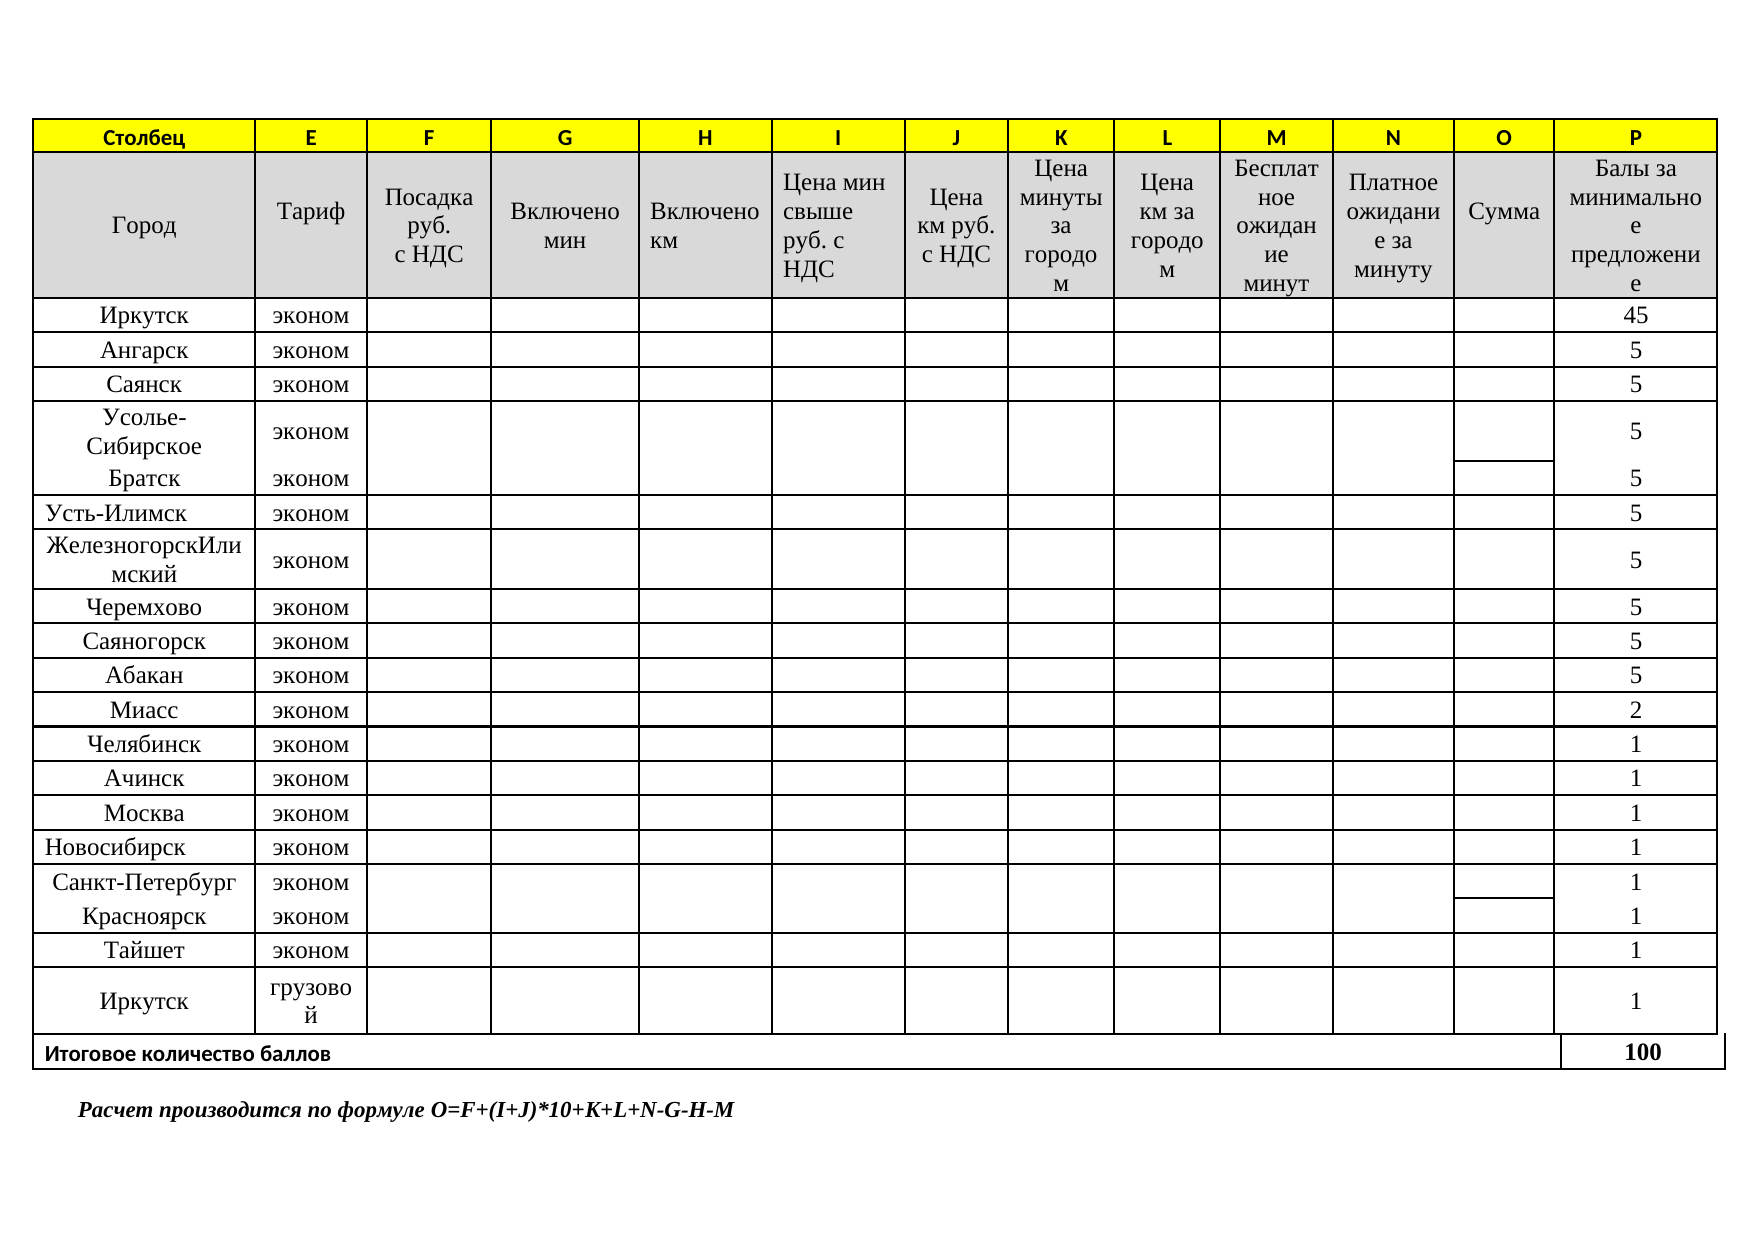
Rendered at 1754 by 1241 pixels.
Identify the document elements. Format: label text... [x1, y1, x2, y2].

table_cell [640, 333, 771, 366]
table_cell [1455, 831, 1553, 863]
table_cell эконом [256, 934, 366, 966]
table_header I [773, 120, 904, 151]
table_cell [368, 299, 490, 331]
table_cell [492, 368, 638, 400]
table_cell [1115, 693, 1219, 725]
table_cell [640, 368, 771, 400]
table_cell [773, 831, 904, 863]
table_cell Усть-Илимск [34, 496, 254, 528]
table_cell Включено мин [492, 153, 638, 297]
table_cell [1334, 865, 1453, 897]
table_cell Включено км [640, 153, 771, 297]
table_cell [492, 865, 638, 897]
table_cell [1115, 368, 1219, 400]
table_cell эконом [256, 728, 366, 760]
table_cell [1221, 693, 1332, 725]
table_cell [906, 728, 1007, 760]
table_cell [773, 693, 904, 725]
table_cell [1455, 865, 1553, 897]
table_cell эконом [256, 897, 366, 932]
table_cell [1334, 762, 1453, 794]
table_cell Ачинск [34, 762, 254, 794]
table_cell 5 [1555, 530, 1716, 588]
table_cell 1 [1555, 968, 1716, 1033]
table_cell [1115, 590, 1219, 622]
table_cell [1455, 934, 1553, 966]
table_cell Ангарск [34, 333, 254, 366]
table_cell [1221, 368, 1332, 400]
table_cell 5 [1555, 460, 1716, 494]
table_cell 5 [1555, 659, 1716, 691]
table_cell [368, 333, 490, 366]
table_cell [492, 728, 638, 760]
table_cell [1009, 831, 1113, 863]
table_cell [1009, 590, 1113, 622]
table_cell [1455, 368, 1553, 400]
table_cell [1334, 934, 1453, 966]
table_cell эконом [256, 693, 366, 725]
table_cell 5 [1555, 402, 1716, 459]
table_cell эконом [256, 796, 366, 828]
table_cell [1221, 402, 1332, 459]
table_cell [773, 865, 904, 897]
table_cell [640, 402, 771, 459]
table_cell 1 [1555, 897, 1716, 932]
table_cell [906, 530, 1007, 588]
table_cell [492, 333, 638, 366]
table_header N [1334, 120, 1453, 151]
table_cell [1455, 530, 1553, 588]
table_cell [368, 659, 490, 691]
table_cell [492, 831, 638, 863]
table_cell [1115, 762, 1219, 794]
table_cell эконом [256, 865, 366, 897]
table_cell [773, 299, 904, 331]
table_cell [1334, 590, 1453, 622]
table_cell 45 [1555, 299, 1716, 331]
text Расчет производится по формуле O=F+(I+J)*10+K+L+N-G-H-M [78, 1096, 1695, 1122]
table_cell 5 [1555, 590, 1716, 622]
table_cell [1455, 624, 1553, 657]
table_cell Саяногорск [34, 624, 254, 657]
table_cell [1221, 934, 1332, 966]
table_cell [368, 624, 490, 657]
table_cell [1115, 831, 1219, 863]
table_cell [906, 368, 1007, 400]
table_cell [640, 299, 771, 331]
table_cell [640, 796, 771, 828]
table_cell [1455, 968, 1553, 1033]
table_cell [1009, 659, 1113, 691]
table_cell [906, 796, 1007, 828]
table_cell [640, 659, 771, 691]
table_cell [1221, 624, 1332, 657]
table_cell эконом [256, 624, 366, 657]
table_cell [1334, 496, 1453, 528]
table_cell эконом [256, 590, 366, 622]
table_cell [368, 934, 490, 966]
table_cell [640, 460, 771, 494]
table_cell [906, 590, 1007, 622]
table_cell [640, 968, 771, 1033]
table_cell [368, 590, 490, 622]
table_cell [906, 968, 1007, 1033]
table_cell [1455, 496, 1553, 528]
table_cell [368, 728, 490, 760]
table_cell [773, 762, 904, 794]
table_cell [1115, 728, 1219, 760]
table_cell Черемхово [34, 590, 254, 622]
table_cell [1009, 299, 1113, 331]
table_cell [1009, 728, 1113, 760]
table_cell 1 [1555, 762, 1716, 794]
table_cell [640, 831, 771, 863]
table_cell [640, 934, 771, 966]
table_cell [492, 762, 638, 794]
table_cell [1009, 762, 1113, 794]
table_cell [368, 530, 490, 588]
table_cell [1009, 460, 1113, 494]
table_cell [1221, 659, 1332, 691]
table_cell 1 [1555, 796, 1716, 828]
table_cell [1334, 796, 1453, 828]
table_cell [1221, 762, 1332, 794]
table_cell эконом [256, 530, 366, 588]
table_cell [492, 934, 638, 966]
table_cell грузовой [256, 968, 366, 1033]
table_cell Иркутск [34, 968, 254, 1033]
table_cell [492, 624, 638, 657]
table_cell [1455, 333, 1553, 366]
table_cell [1009, 333, 1113, 366]
table_cell Цена минуты за городом [1009, 153, 1113, 297]
table_cell [773, 728, 904, 760]
table_cell Санкт-Петербург [34, 865, 254, 897]
table_cell [492, 402, 638, 459]
table_cell [773, 624, 904, 657]
table_cell Челябинск [34, 728, 254, 760]
table_cell Братск [34, 460, 254, 494]
table_cell [773, 460, 904, 494]
table_cell [1221, 831, 1332, 863]
table_cell [906, 460, 1007, 494]
table_cell ЖелезногорскИлимский [34, 530, 254, 588]
table_cell [1334, 659, 1453, 691]
table_cell [368, 402, 490, 459]
table_cell 1 [1555, 728, 1716, 760]
table_cell [1115, 897, 1219, 932]
table_cell [368, 831, 490, 863]
table_cell [773, 934, 904, 966]
table_cell [1455, 693, 1553, 725]
table_cell [1334, 693, 1453, 725]
table_header J [906, 120, 1007, 151]
table_cell 5 [1555, 624, 1716, 657]
table_cell [492, 496, 638, 528]
table_cell Усолье-Сибирское [34, 402, 254, 459]
table_header P [1555, 120, 1716, 151]
table_cell [1221, 496, 1332, 528]
table_cell [906, 831, 1007, 863]
table_cell [492, 693, 638, 725]
table_cell [1221, 865, 1332, 897]
table_cell [1221, 968, 1332, 1033]
table_cell [1221, 590, 1332, 622]
table_cell Бесплатное ожидание минут [1221, 153, 1332, 297]
table_cell [906, 762, 1007, 794]
table_cell [1334, 624, 1453, 657]
table_cell 5 [1555, 333, 1716, 366]
table_cell Тайшет [34, 934, 254, 966]
table_cell Итоговое количество баллов [34, 1035, 1560, 1067]
table_cell [1115, 460, 1219, 494]
table_cell [368, 460, 490, 494]
table_cell [640, 590, 771, 622]
table_cell [492, 897, 638, 932]
table_cell [1009, 693, 1113, 725]
table_cell [492, 796, 638, 828]
table_cell [1009, 496, 1113, 528]
table_cell эконом [256, 496, 366, 528]
table_cell [1009, 368, 1113, 400]
table_cell [1115, 796, 1219, 828]
table_cell [1455, 728, 1553, 760]
table_cell [1334, 968, 1453, 1033]
table_cell Тариф [256, 153, 366, 297]
table_cell Посадка руб. с НДС [368, 153, 490, 297]
table_cell [773, 796, 904, 828]
table_cell [1009, 530, 1113, 588]
table_cell 5 [1555, 496, 1716, 528]
table_cell эконом [256, 402, 366, 459]
table_header H [640, 120, 771, 151]
table_cell [1334, 460, 1453, 494]
table_cell [1334, 402, 1453, 459]
table_cell 1 [1555, 865, 1716, 897]
table_cell 5 [1555, 368, 1716, 400]
table_cell Миасс [34, 693, 254, 725]
table_cell [906, 333, 1007, 366]
table_cell [773, 402, 904, 459]
table_cell [1221, 333, 1332, 366]
table_cell [1221, 897, 1332, 932]
table_cell [1221, 728, 1332, 760]
table_cell [492, 968, 638, 1033]
table_cell [906, 402, 1007, 459]
table_cell [640, 897, 771, 932]
table_cell [1334, 728, 1453, 760]
table_cell [1221, 796, 1332, 828]
table_cell [1115, 934, 1219, 966]
table_cell [368, 693, 490, 725]
table_cell [1115, 530, 1219, 588]
table_cell [1455, 796, 1553, 828]
table_cell [1334, 368, 1453, 400]
table_cell [906, 659, 1007, 691]
table_cell [773, 897, 904, 932]
table_cell Платное ожидание за минуту [1334, 153, 1453, 297]
table_cell [1455, 659, 1553, 691]
table_cell [492, 659, 638, 691]
table_cell эконом [256, 659, 366, 691]
table_cell [1455, 899, 1553, 932]
table_cell [1009, 402, 1113, 459]
table_cell Красноярск [34, 897, 254, 932]
table_cell [1115, 659, 1219, 691]
table_cell Новосибирск [34, 831, 254, 863]
table_cell [1334, 530, 1453, 588]
table_cell [1009, 897, 1113, 932]
table_cell Цена км руб. с НДС [906, 153, 1007, 297]
table_cell [640, 624, 771, 657]
table_cell [1115, 865, 1219, 897]
table_cell [368, 496, 490, 528]
table_cell [1115, 333, 1219, 366]
table_header E [256, 120, 366, 151]
table_cell [1455, 402, 1553, 459]
table_cell Саянск [34, 368, 254, 400]
table_cell [1334, 299, 1453, 331]
table_cell [1009, 865, 1113, 897]
table_cell 1 [1555, 831, 1716, 863]
table_header O [1455, 120, 1553, 151]
table_cell 2 [1555, 693, 1716, 725]
table_cell [1221, 299, 1332, 331]
table_cell Цена мин свыше руб. с НДС [773, 153, 904, 297]
table_cell [1455, 762, 1553, 794]
table_cell Абакан [34, 659, 254, 691]
table_cell [368, 865, 490, 897]
table_cell [1009, 968, 1113, 1033]
table_cell [492, 590, 638, 622]
table_cell эконом [256, 460, 366, 494]
table_cell Сумма [1455, 153, 1553, 297]
table_cell [1221, 530, 1332, 588]
table_cell [773, 659, 904, 691]
table_cell [906, 865, 1007, 897]
table_cell 1 [1555, 934, 1716, 966]
table_cell эконом [256, 368, 366, 400]
table_cell [640, 762, 771, 794]
table_header G [492, 120, 638, 151]
table_cell Москва [34, 796, 254, 828]
table_cell [906, 299, 1007, 331]
table_cell [492, 299, 638, 331]
table_cell [773, 530, 904, 588]
table_header M [1221, 120, 1332, 151]
table_cell [368, 968, 490, 1033]
table_cell [906, 624, 1007, 657]
table_cell [368, 762, 490, 794]
table_cell [773, 368, 904, 400]
table_cell [1009, 796, 1113, 828]
table_cell [1455, 590, 1553, 622]
table_cell [640, 728, 771, 760]
table_cell [1115, 402, 1219, 459]
table_cell [1221, 460, 1332, 494]
table_cell Балы за минимальное предложение [1555, 153, 1716, 297]
table_cell Город [34, 153, 254, 297]
table_cell Цена км за городом [1115, 153, 1219, 297]
table_cell [1334, 897, 1453, 932]
table_cell [368, 897, 490, 932]
table_cell [1334, 831, 1453, 863]
table_cell [1009, 624, 1113, 657]
table_cell [492, 460, 638, 494]
table_cell [906, 496, 1007, 528]
table_cell [368, 796, 490, 828]
table_cell [1455, 462, 1553, 494]
table_cell [368, 368, 490, 400]
table_cell эконом [256, 762, 366, 794]
table_cell [1455, 299, 1553, 331]
table_header L [1115, 120, 1219, 151]
table_cell [906, 693, 1007, 725]
table_cell Иркутск [34, 299, 254, 331]
table_cell [1009, 934, 1113, 966]
table_cell [640, 530, 771, 588]
table_cell [1115, 624, 1219, 657]
table_cell [640, 865, 771, 897]
table_cell [1115, 299, 1219, 331]
table_cell [1115, 968, 1219, 1033]
table_cell [640, 496, 771, 528]
table_cell [906, 934, 1007, 966]
table_cell [773, 496, 904, 528]
table_header Столбец [34, 120, 254, 151]
table_header F [368, 120, 490, 151]
table_header K [1009, 120, 1113, 151]
table_cell [773, 333, 904, 366]
table_cell [906, 897, 1007, 932]
table_cell эконом [256, 333, 366, 366]
table_cell [1334, 333, 1453, 366]
table_cell [1115, 496, 1219, 528]
table_cell 100 [1562, 1033, 1724, 1067]
table_cell [773, 590, 904, 622]
table_cell [492, 530, 638, 588]
table_cell эконом [256, 299, 366, 331]
table_cell [773, 968, 904, 1033]
table_cell эконом [256, 831, 366, 863]
table_cell [640, 693, 771, 725]
